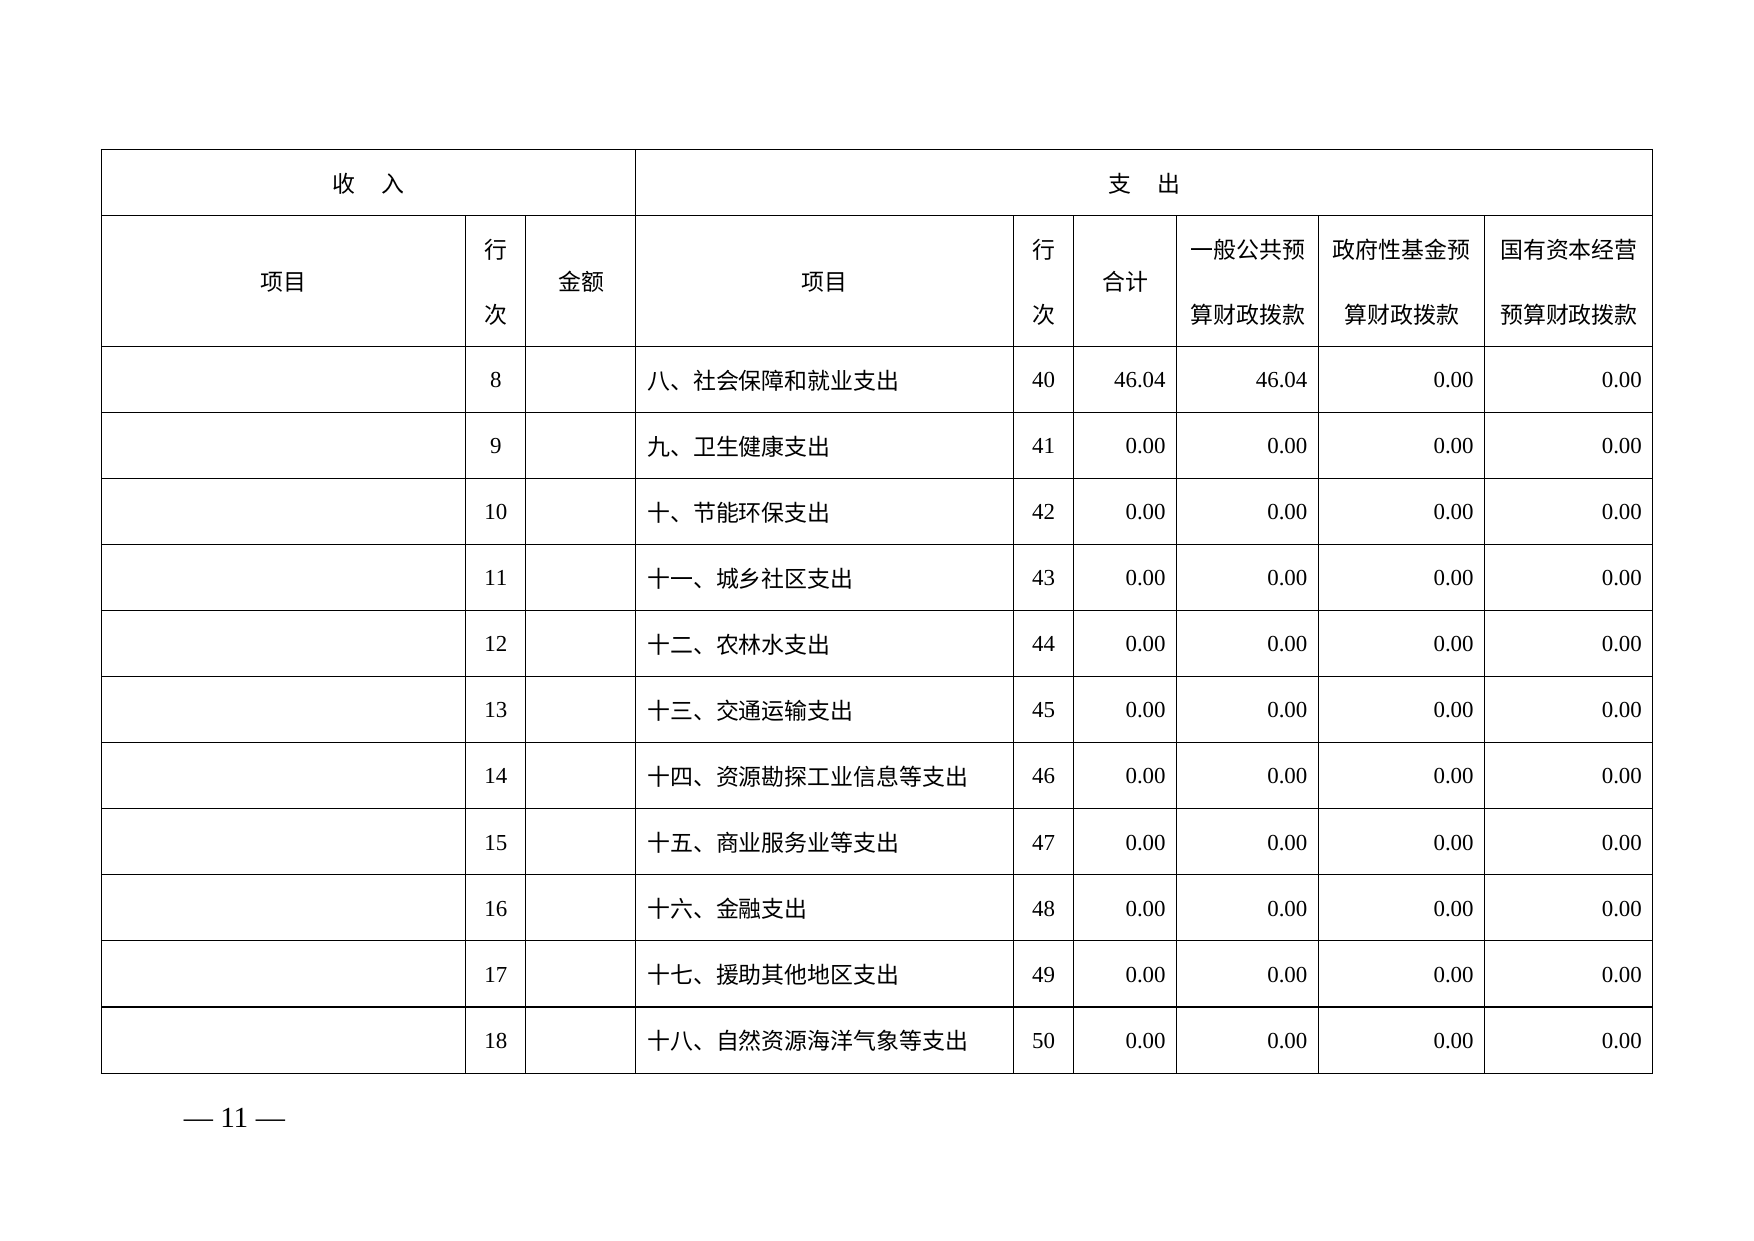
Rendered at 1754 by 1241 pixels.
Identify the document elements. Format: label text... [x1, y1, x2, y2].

table_cell 0.00 [1074, 875, 1176, 940]
table_cell 0.00 [1485, 611, 1652, 676]
table_cell 46.04 [1177, 347, 1318, 412]
table_cell 0.00 [1177, 611, 1318, 676]
table_cell [526, 347, 635, 412]
table_cell 9 [466, 413, 525, 478]
table_cell 0.00 [1485, 875, 1652, 940]
table_cell 0.00 [1485, 677, 1652, 742]
table_cell 0.00 [1074, 1008, 1176, 1072]
table_cell 0.00 [1319, 875, 1484, 940]
table_cell [526, 413, 635, 478]
table_header 收 入 [102, 150, 635, 215]
table_cell 0.00 [1177, 413, 1318, 478]
table_cell 0.00 [1319, 413, 1484, 478]
table_cell 0.00 [1074, 743, 1176, 808]
table_cell 0.00 [1177, 479, 1318, 544]
table_cell 0.00 [1177, 941, 1318, 1006]
table_cell 0.00 [1074, 941, 1176, 1006]
table_cell 九、卫生健康支出 [636, 413, 1013, 478]
table_cell 0.00 [1177, 809, 1318, 874]
table_cell 49 [1014, 941, 1073, 1006]
table_cell 0.00 [1319, 809, 1484, 874]
table_cell 40 [1014, 347, 1073, 412]
table_cell 十二、农林水支出 [636, 611, 1013, 676]
table_cell 0.00 [1485, 809, 1652, 874]
table_cell [526, 545, 635, 610]
table_cell 0.00 [1074, 677, 1176, 742]
table_cell [526, 611, 635, 676]
table_cell 0.00 [1074, 809, 1176, 874]
table_cell 行次 [1014, 216, 1073, 346]
table_cell 43 [1014, 545, 1073, 610]
table_cell [526, 941, 635, 1006]
table_cell 行次 [466, 216, 525, 346]
table_cell 十七、援助其他地区支出 [636, 941, 1013, 1006]
table_cell 45 [1014, 677, 1073, 742]
table_cell 合计 [1074, 216, 1176, 346]
table_cell 44 [1014, 611, 1073, 676]
table_cell 13 [466, 677, 525, 742]
table_cell 0.00 [1319, 545, 1484, 610]
table_cell 0.00 [1485, 413, 1652, 478]
table_cell [102, 545, 465, 610]
table_cell 14 [466, 743, 525, 808]
table_cell 十、节能环保支出 [636, 479, 1013, 544]
table_cell 0.00 [1177, 743, 1318, 808]
table_cell [526, 1008, 635, 1072]
table_cell [102, 611, 465, 676]
table_header 支 出 [636, 150, 1652, 215]
table_cell 0.00 [1319, 611, 1484, 676]
table_cell 50 [1014, 1008, 1073, 1072]
table_cell 47 [1014, 809, 1073, 874]
table_cell 0.00 [1177, 875, 1318, 940]
table_cell 0.00 [1319, 941, 1484, 1006]
table_cell [102, 347, 465, 412]
table_cell [102, 941, 465, 1006]
table_cell 政府性基金预算财政拨款 [1319, 216, 1484, 346]
table_cell 一般公共预算财政拨款 [1177, 216, 1318, 346]
table_cell [526, 743, 635, 808]
table_cell 46 [1014, 743, 1073, 808]
table_cell 46.04 [1074, 347, 1176, 412]
table_cell 0.00 [1177, 1008, 1318, 1072]
table_cell 0.00 [1319, 347, 1484, 412]
table_cell 0.00 [1319, 479, 1484, 544]
table_cell 0.00 [1485, 479, 1652, 544]
table_cell 12 [466, 611, 525, 676]
table_cell 0.00 [1074, 479, 1176, 544]
table_cell 十五、商业服务业等支出 [636, 809, 1013, 874]
table_cell 八、社会保障和就业支出 [636, 347, 1013, 412]
table_cell [102, 479, 465, 544]
table_cell 十四、资源勘探工业信息等支出 [636, 743, 1013, 808]
table_cell 11 [466, 545, 525, 610]
table_cell 8 [466, 347, 525, 412]
table_cell [526, 677, 635, 742]
table_cell 0.00 [1177, 545, 1318, 610]
table_cell 0.00 [1485, 347, 1652, 412]
table_cell 17 [466, 941, 525, 1006]
table_cell 18 [466, 1008, 525, 1072]
table_cell 0.00 [1074, 413, 1176, 478]
table_cell 0.00 [1319, 1008, 1484, 1072]
table_cell [102, 677, 465, 742]
table_cell [102, 1008, 465, 1072]
table_cell 0.00 [1319, 743, 1484, 808]
table_cell 15 [466, 809, 525, 874]
table_cell [102, 809, 465, 874]
table_cell [526, 875, 635, 940]
table_cell 十一、城乡社区支出 [636, 545, 1013, 610]
table_cell 十六、金融支出 [636, 875, 1013, 940]
table_cell 0.00 [1485, 545, 1652, 610]
table_cell 0.00 [1485, 1008, 1652, 1072]
table_cell [102, 743, 465, 808]
table_cell 0.00 [1074, 611, 1176, 676]
table_cell 41 [1014, 413, 1073, 478]
table_cell 42 [1014, 479, 1073, 544]
table_cell 0.00 [1485, 743, 1652, 808]
table_cell [102, 413, 465, 478]
table_cell 十三、交通运输支出 [636, 677, 1013, 742]
table_cell [526, 809, 635, 874]
table_cell 项目 [636, 216, 1013, 346]
table_cell 0.00 [1177, 677, 1318, 742]
table_cell 十八、自然资源海洋气象等支出 [636, 1008, 1013, 1072]
table_cell 0.00 [1319, 677, 1484, 742]
table_cell [526, 479, 635, 544]
table_cell 项目 [102, 216, 465, 346]
table_cell [102, 875, 465, 940]
table_cell 48 [1014, 875, 1073, 940]
table_cell 0.00 [1485, 941, 1652, 1006]
table_cell 16 [466, 875, 525, 940]
table_cell 0.00 [1074, 545, 1176, 610]
table_cell 金额 [526, 216, 635, 346]
table_cell 10 [466, 479, 525, 544]
table_cell 国有资本经营预算财政拨款 [1485, 216, 1652, 346]
